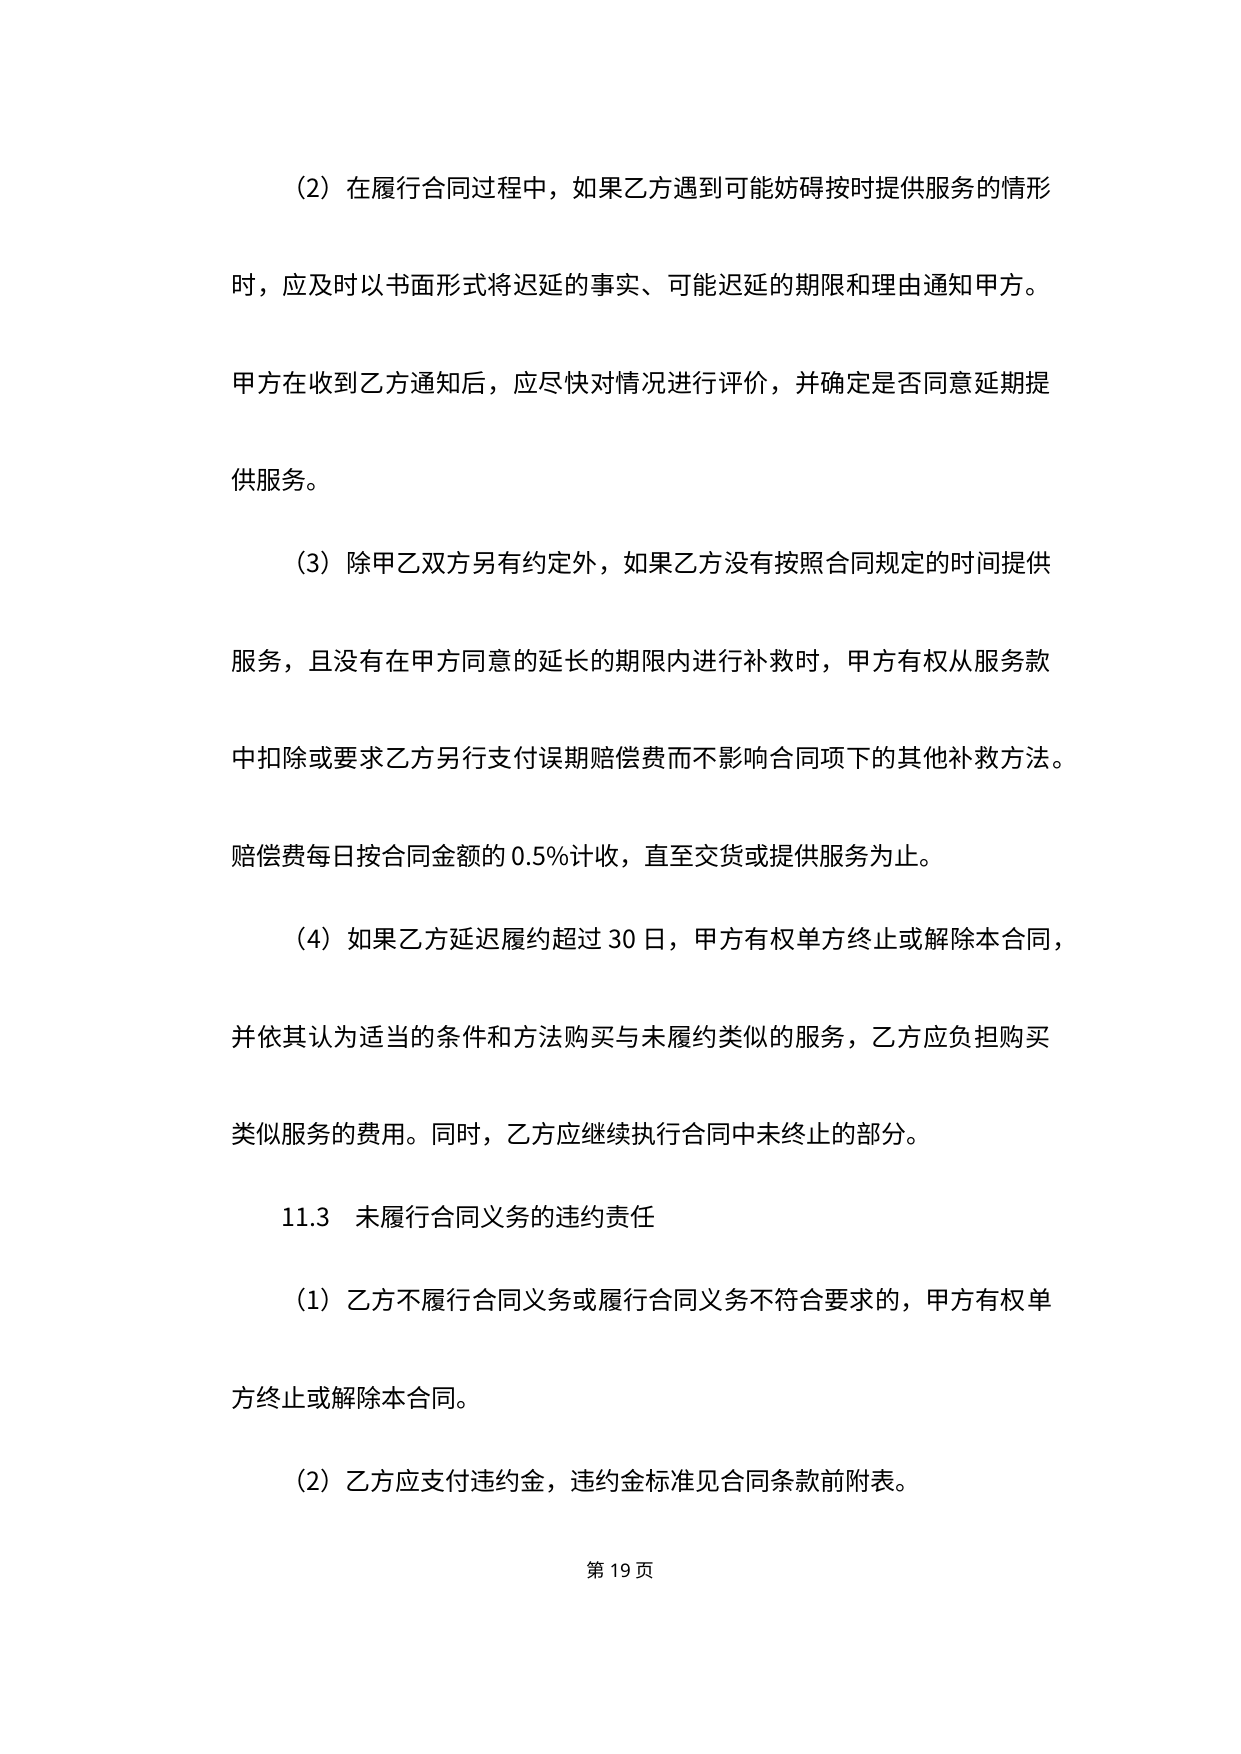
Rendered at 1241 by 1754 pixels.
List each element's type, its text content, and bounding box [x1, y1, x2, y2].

text （2）在履行合同过程中，如果乙方遇到可能妨碍按时提供服务的情形时，应及时以书面形式将迟延的事实、可能迟延的期限和理由通知甲方。甲方在收到乙方通知后，应尽快对情况进行评价，并确定是否同意延期提供服务。 [231, 154, 1053, 511]
text （4）如果乙方延迟履约超过30日，甲方有权单方终止或解除本合同，并依其认为适当的条件和方法购买与未履约类似的服务，乙方应负担购买类似服务的费用。同时，乙方应继续执行合同中未终止的部分。 [231, 905, 1053, 1165]
text 11.3 未履行合同义务的违约责任 [231, 1183, 1053, 1248]
text （2）乙方应支付违约金，违约金标准见合同条款前附表。 [231, 1447, 1053, 1512]
text （1）乙方不履行合同义务或履行合同义务不符合要求的，甲方有权单方终止或解除本合同。 [231, 1266, 1053, 1429]
text （3）除甲乙双方另有约定外，如果乙方没有按照合同规定的时间提供服务，且没有在甲方同意的延长的期限内进行补救时，甲方有权从服务款中扣除或要求乙方另行支付误期赔偿费而不影响合同项下的其他补救方法。赔偿费每日按合同金额的0.5%计收，直至交货或提供服务为止。 [231, 529, 1053, 887]
